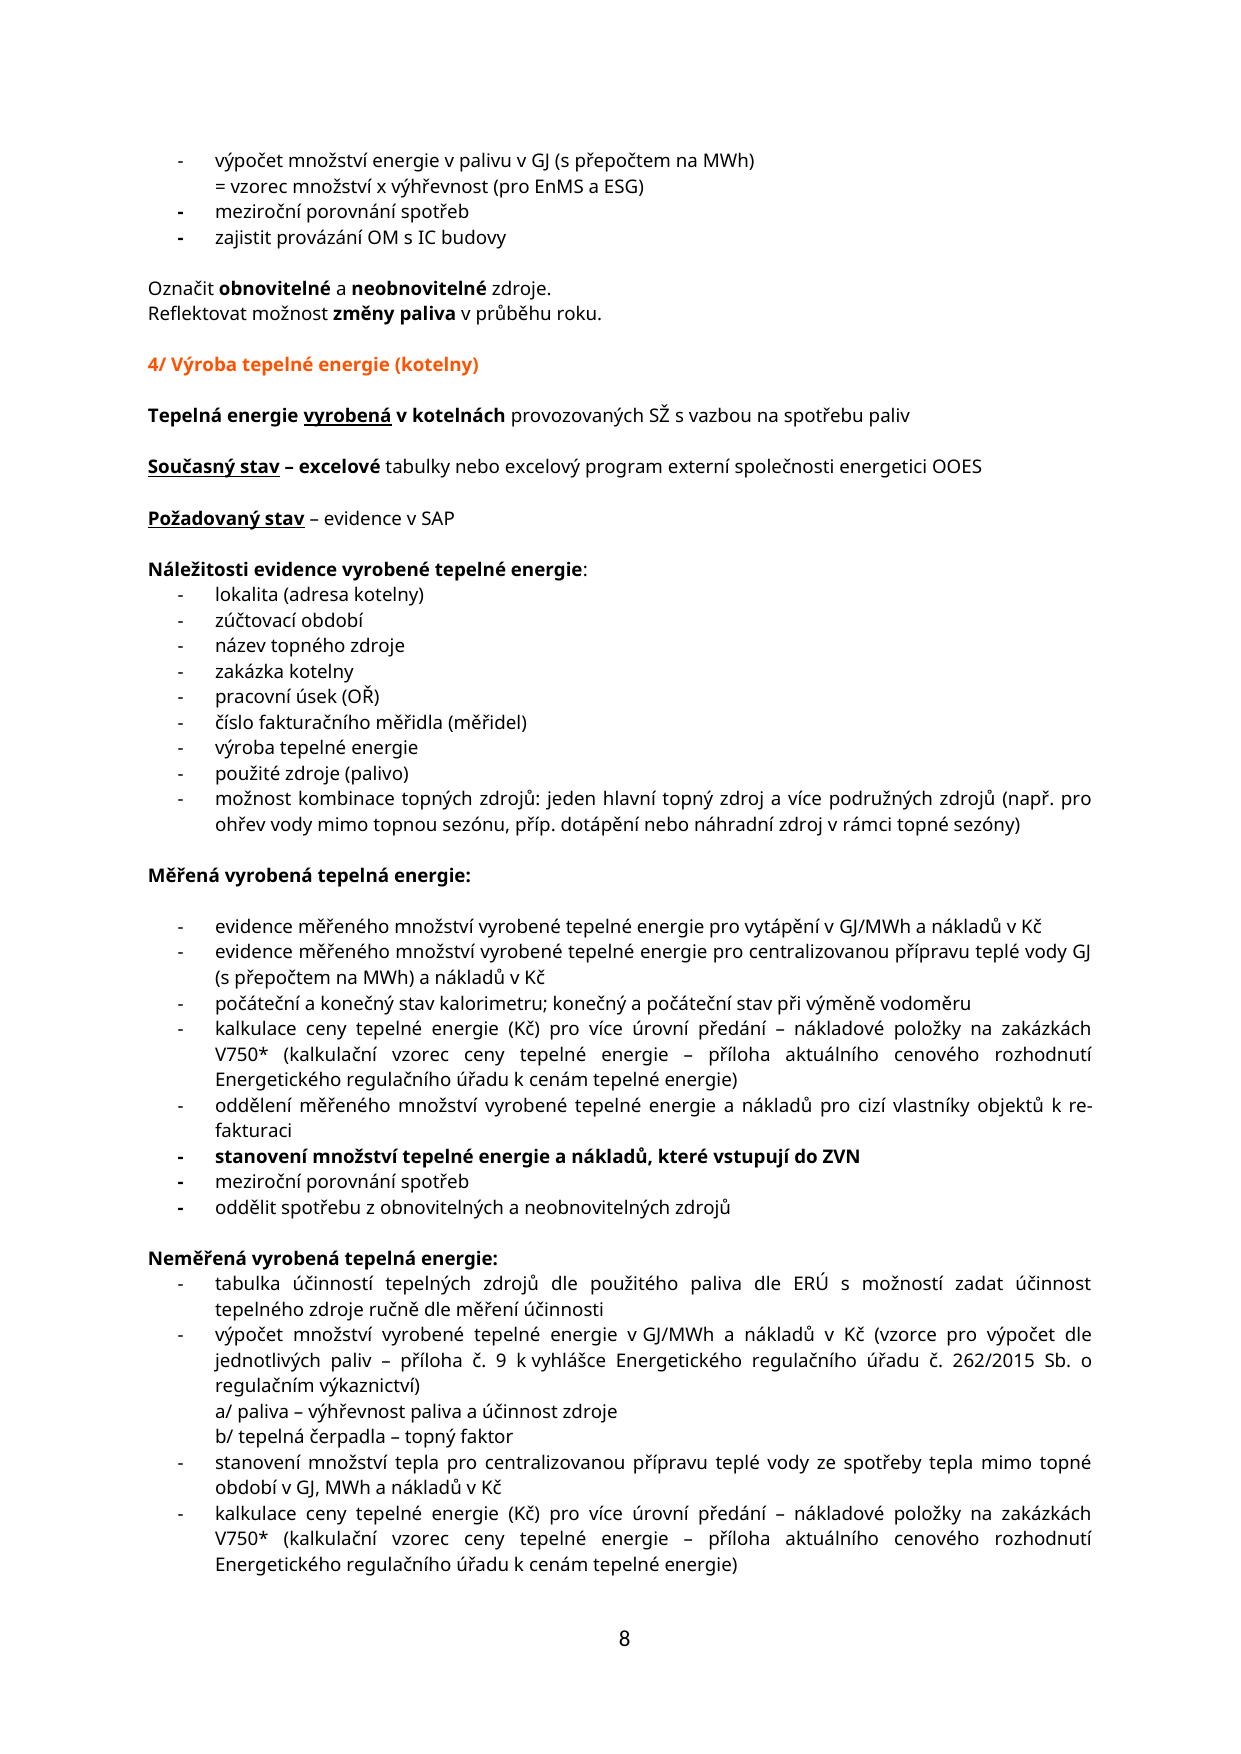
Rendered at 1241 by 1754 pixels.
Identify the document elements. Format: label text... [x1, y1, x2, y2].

list název topného zdroje [177, 632, 1093, 658]
list pracovní úsek (OŘ) [177, 683, 1093, 709]
list možnost kombinace topných zdrojů: jeden hlavní topný zdroj a více podružných zdrojů (např. pro ohřev vody mimo topnou sezónu, příp. dotápění nebo náhradní zdroj v rámci topné sezóny) [177, 786, 1093, 837]
list b/ tepelná čerpadla – topný faktor [215, 1424, 1093, 1449]
list zúčtovací období [177, 607, 1093, 632]
text Tepelná energie vyrobená v kotelnách provozovaných SŽ s vazbou na spotřebu paliv [148, 403, 1093, 428]
list kalkulace ceny tepelné energie (Kč) pro více úrovní předání – nákladové položky na zakázkách V750* (kalkulační vzorec ceny tepelné energie – příloha aktuálního cenového rozhodnutí Energetického regulačního úřadu k cenám tepelné energie) [177, 1500, 1093, 1577]
list kalkulace ceny tepelné energie (Kč) pro více úrovní předání – nákladové položky na zakázkách V750* (kalkulační vzorec ceny tepelné energie – příloha aktuálního cenového rozhodnutí Energetického regulačního úřadu k cenám tepelné energie) [177, 1015, 1093, 1092]
list zakázka kotelny [177, 658, 1093, 683]
list oddělit spotřebu z obnovitelných a neobnovitelných zdrojů [177, 1194, 1093, 1219]
list výpočet množství vyrobené tepelné energie v GJ/MWh a nákladů v Kč (vzorce pro výpočet dle jednotlivých paliv – příloha č. 9 k vyhlášce Energetického regulačního úřadu č. 262/2015 Sb. o regulačním výkaznictví) [177, 1322, 1093, 1398]
list tabulka účinností tepelných zdrojů dle použitého paliva dle ERÚ s možností zadat účinnost tepelného zdroje ručně dle měření účinnosti [177, 1271, 1093, 1322]
list stanovení množství tepelné energie a nákladů, které vstupují do ZVN [177, 1143, 1093, 1168]
list výroba tepelné energie [177, 734, 1093, 760]
text Měřená vyrobená tepelná energie: [148, 862, 1093, 888]
list meziroční porovnání spotřeb [177, 1168, 1093, 1194]
list evidence měřeného množství vyrobené tepelné energie pro centralizovanou přípravu teplé vody GJ (s přepočtem na MWh) a nákladů v Kč [177, 939, 1093, 990]
list a/ paliva – výhřevnost paliva a účinnost zdroje [215, 1398, 1093, 1424]
text Současný stav – excelové tabulky nebo excelový program externí společnosti energetici OOES [148, 454, 1093, 479]
list oddělení měřeného množství vyrobené tepelné energie a nákladů pro cizí vlastníky objektů k re-fakturaci [177, 1092, 1093, 1143]
list = vzorec množství x výhřevnost (pro EnMS a ESG) [215, 173, 1093, 199]
list počáteční a konečný stav kalorimetru; konečný a počáteční stav při výměně vodoměru [177, 990, 1093, 1015]
text Reflektovat možnost změny paliva v průběhu roku. [148, 301, 1093, 326]
list číslo fakturačního měřidla (měřidel) [177, 709, 1093, 734]
list evidence měřeného množství vyrobené tepelné energie pro vytápění v GJ/MWh a nákladů v Kč [177, 913, 1093, 939]
list lokalita (adresa kotelny) [177, 581, 1093, 607]
list výpočet množství energie v palivu v GJ (s přepočtem na MWh) [177, 148, 1093, 173]
list stanovení množství tepla pro centralizovanou přípravu teplé vody ze spotřeby tepla mimo topné období v GJ, MWh a nákladů v Kč [177, 1449, 1093, 1500]
text Označit obnovitelné a neobnovitelné zdroje. [148, 275, 1093, 301]
text Náležitosti evidence vyrobené tepelné energie: [148, 556, 1093, 581]
text Neměřená vyrobená tepelná energie: [148, 1245, 1093, 1271]
list použité zdroje (palivo) [177, 760, 1093, 786]
list meziroční porovnání spotřeb [177, 199, 1093, 224]
list zajistit provázání OM s IC budovy [177, 224, 1093, 250]
text 4/ Výroba tepelné energie (kotelny) [148, 352, 1093, 377]
text Požadovaný stav – evidence v SAP [148, 505, 1093, 530]
